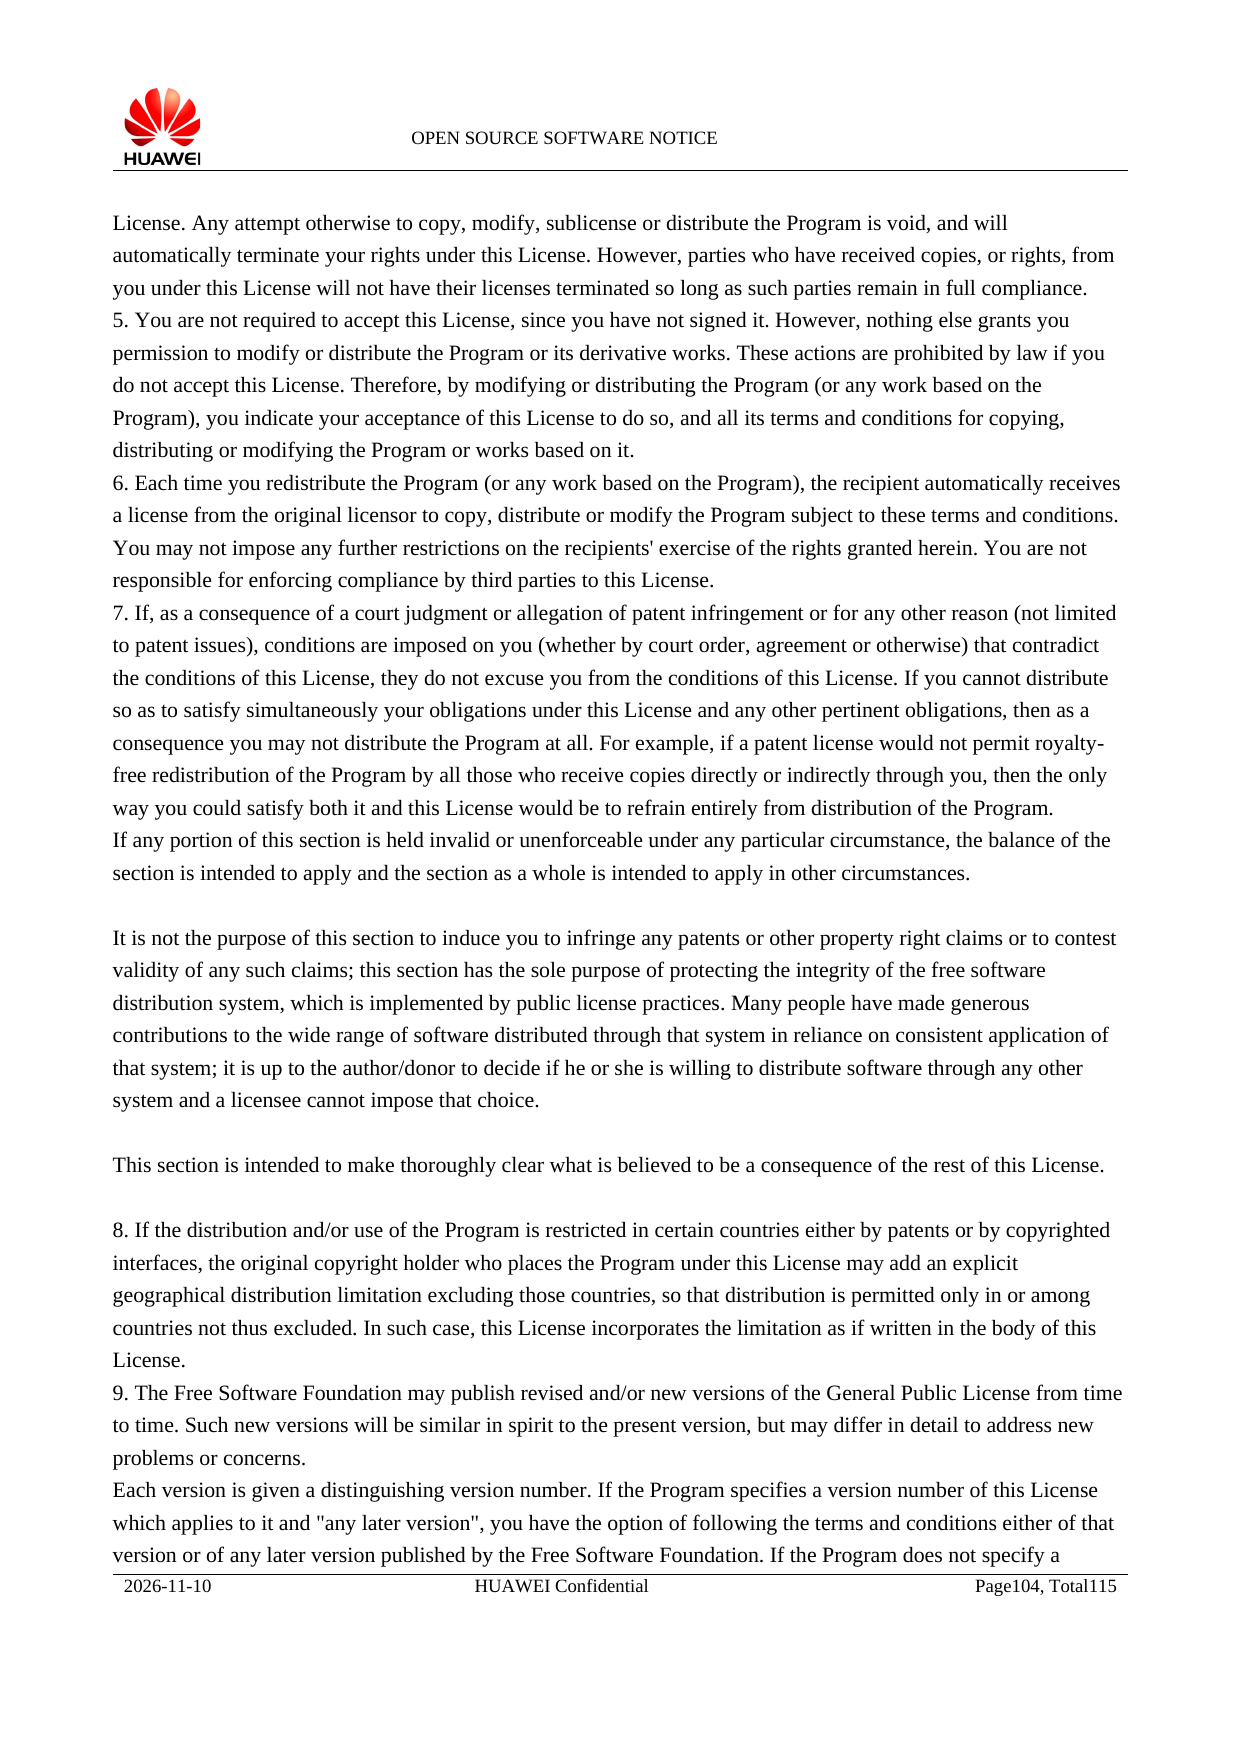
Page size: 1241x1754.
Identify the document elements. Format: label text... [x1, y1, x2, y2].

picture [124, 88, 201, 165]
